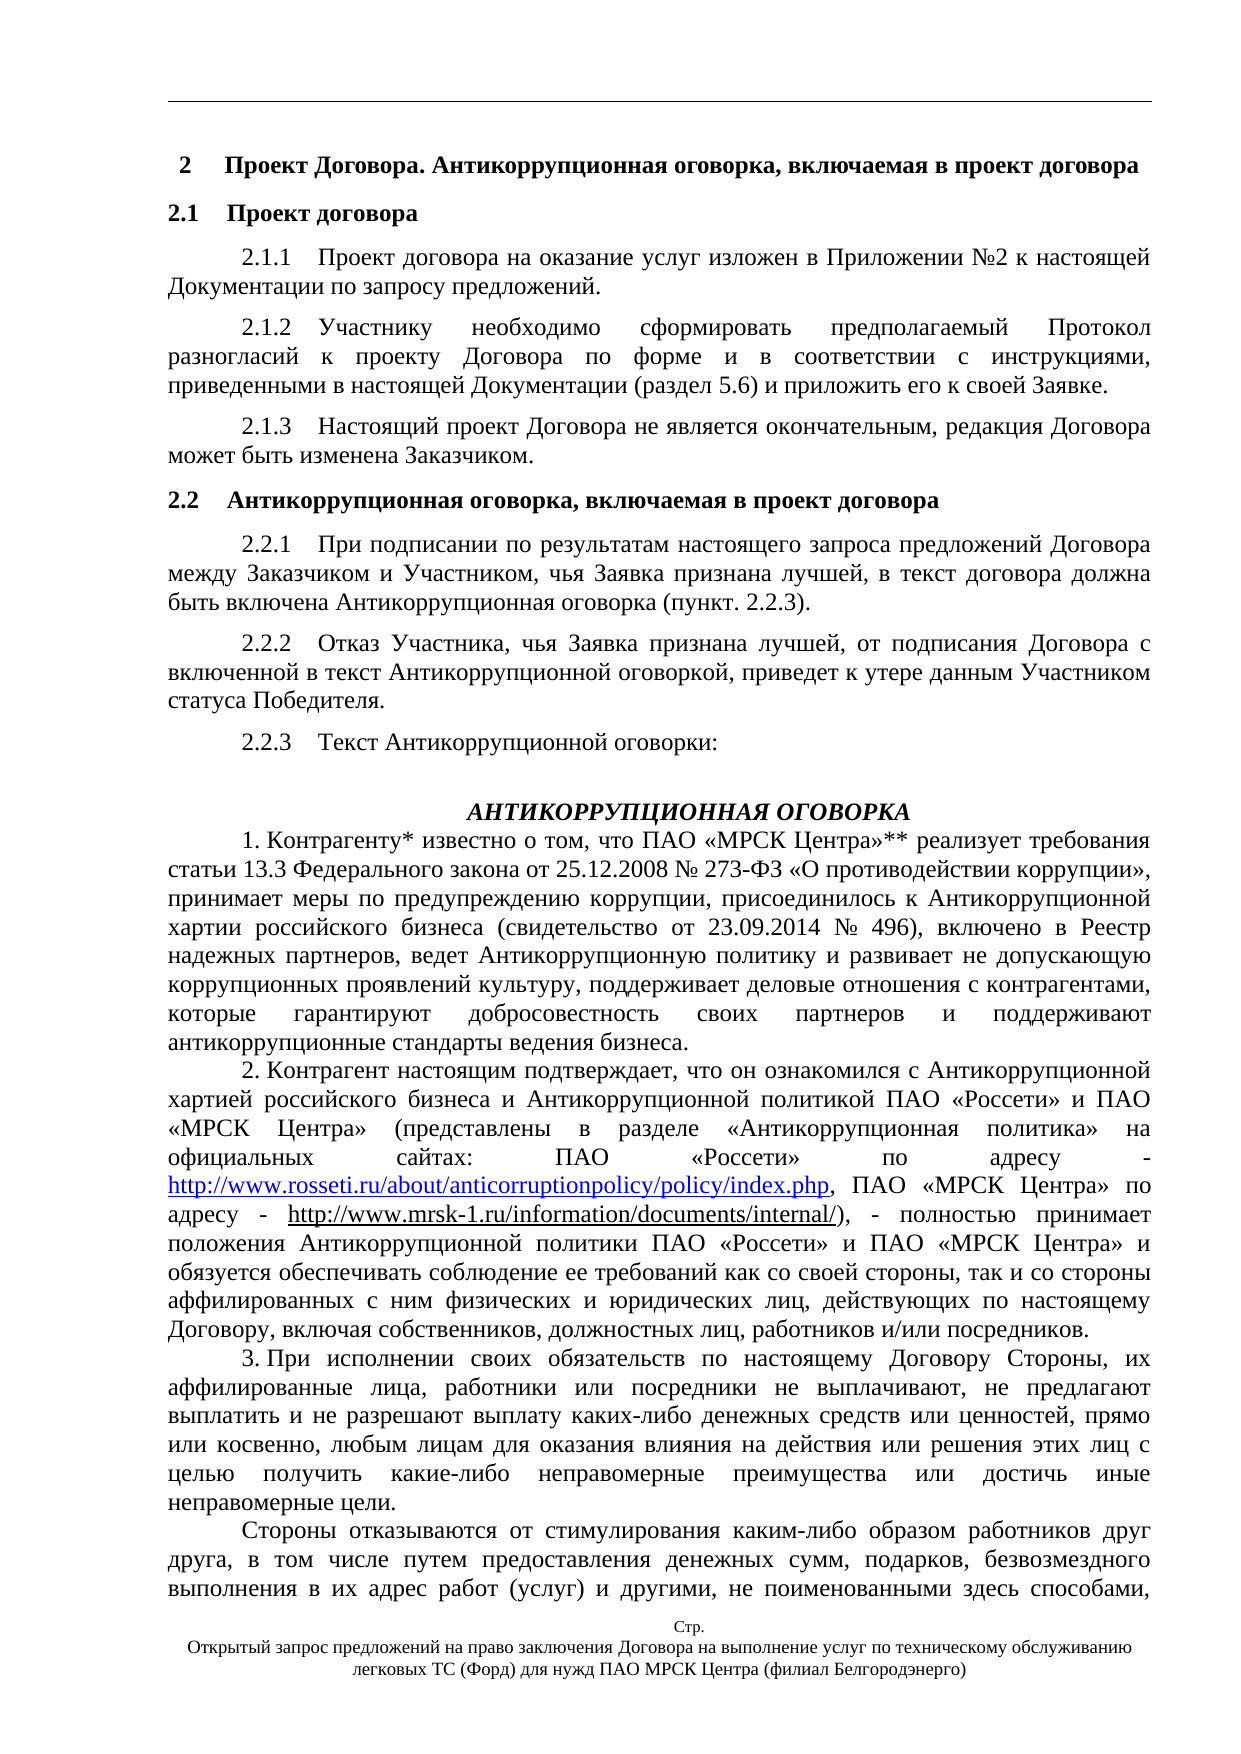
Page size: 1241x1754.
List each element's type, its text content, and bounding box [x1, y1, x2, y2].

subtitle Участнику необходимо сформировать предполагаемый Протокол разногласий к проекту Договора по форме и в соответствии с инструкциями, приведенными в настоящей Документации (раздел 5.6) и приложить его к своей Заявке. [168, 312, 1152, 398]
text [168, 1516, 1152, 1602]
subtitle Проект Договора. Антикоррупционная оговорка, включаемая в проект договора [166, 150, 1152, 179]
subtitle Проект договора на оказание услуг изложен в Приложении №2 к настоящей Документации по запросу предложений. [168, 242, 1152, 300]
text 3. При исполнении своих обязательств по настоящему Договору Стороны, их аффилированные лица, работники или посредники не выплачивают, не предлагают выплатить и не разрешают выплату каких-либо денежных средств или ценностей, прямо или косвенно, любым лицам для оказания влияния на действия или решения этих лиц с целью получить какие-либо неправомерные преимущества или достичь иные неправомерные цели. [168, 1343, 1152, 1516]
subtitle Отказ Участника, чья Заявка признана лучшей, от подписания Договора с включенной в текст Антикоррупционной оговоркой, приведет к утере данным Участником статуса Победителя. [168, 628, 1152, 714]
text 2. Контрагент настоящим подтверждает, что он ознакомился с Антикоррупционной хартией российского бизнеса и Антикоррупционной политикой ПАО «Россети» и ПАО «МРСК Центра» (представлены в разделе «Антикоррупционная политика» на официальных сайтах: ПАО «Россети» по адресу - http://www.rosseti.ru/about/anticorruptionpolicy/policy/index.php, ПАО «МРСК Центра» по адресу - http://www.mrsk-1.ru/information/documents/internal/), - полностью принимает положения Антикоррупционной политики ПАО «Россети» и ПАО «МРСК Центра» и обязуется обеспечивать соблюдение ее требований как со своей стороны, так и со стороны аффилированных с ним физических и юридических лиц, действующих по настоящему Договору, включая собственников, должностных лиц, работников и/или посредников. [168, 1056, 1152, 1343]
subtitle Проект договора [168, 198, 1152, 227]
subtitle Настоящий проект Договора не является окончательным, редакция Договора может быть изменена Заказчиком. [168, 411, 1152, 468]
subtitle Текст Антикоррупционной оговорки: [168, 727, 1152, 756]
subtitle Антикоррупционная оговорка, включаемая в проект договора [168, 485, 1152, 514]
text АНТИКОРРУПЦИОННАЯ ОГОВОРКА [168, 797, 1152, 826]
text 1. Контрагенту* известно о том, что ПАО «МРСК Центра»** реализует требования статьи 13.3 Федерального закона от 25.12.2008 № 273-ФЗ «О противодействии коррупции», принимает меры по предупреждению коррупции, присоединилось к Антикоррупционной хартии российского бизнеса (свидетельство от 23.09.2014 № 496), включено в Реестр надежных партнеров, ведет Антикоррупционную политику и развивает не допускающую коррупционных проявлений культуру, поддерживает деловые отношения с контрагентами, которые гарантируют добросовестность своих партнеров и поддерживают антикоррупционные стандарты ведения бизнеса. [168, 826, 1152, 1056]
subtitle При подписании по результатам настоящего запроса предложений Договора между Заказчиком и Участником, чья Заявка признана лучшей, в текст договора должна быть включена Антикоррупционная оговорка (пункт. 2.2.3). [168, 529, 1152, 616]
